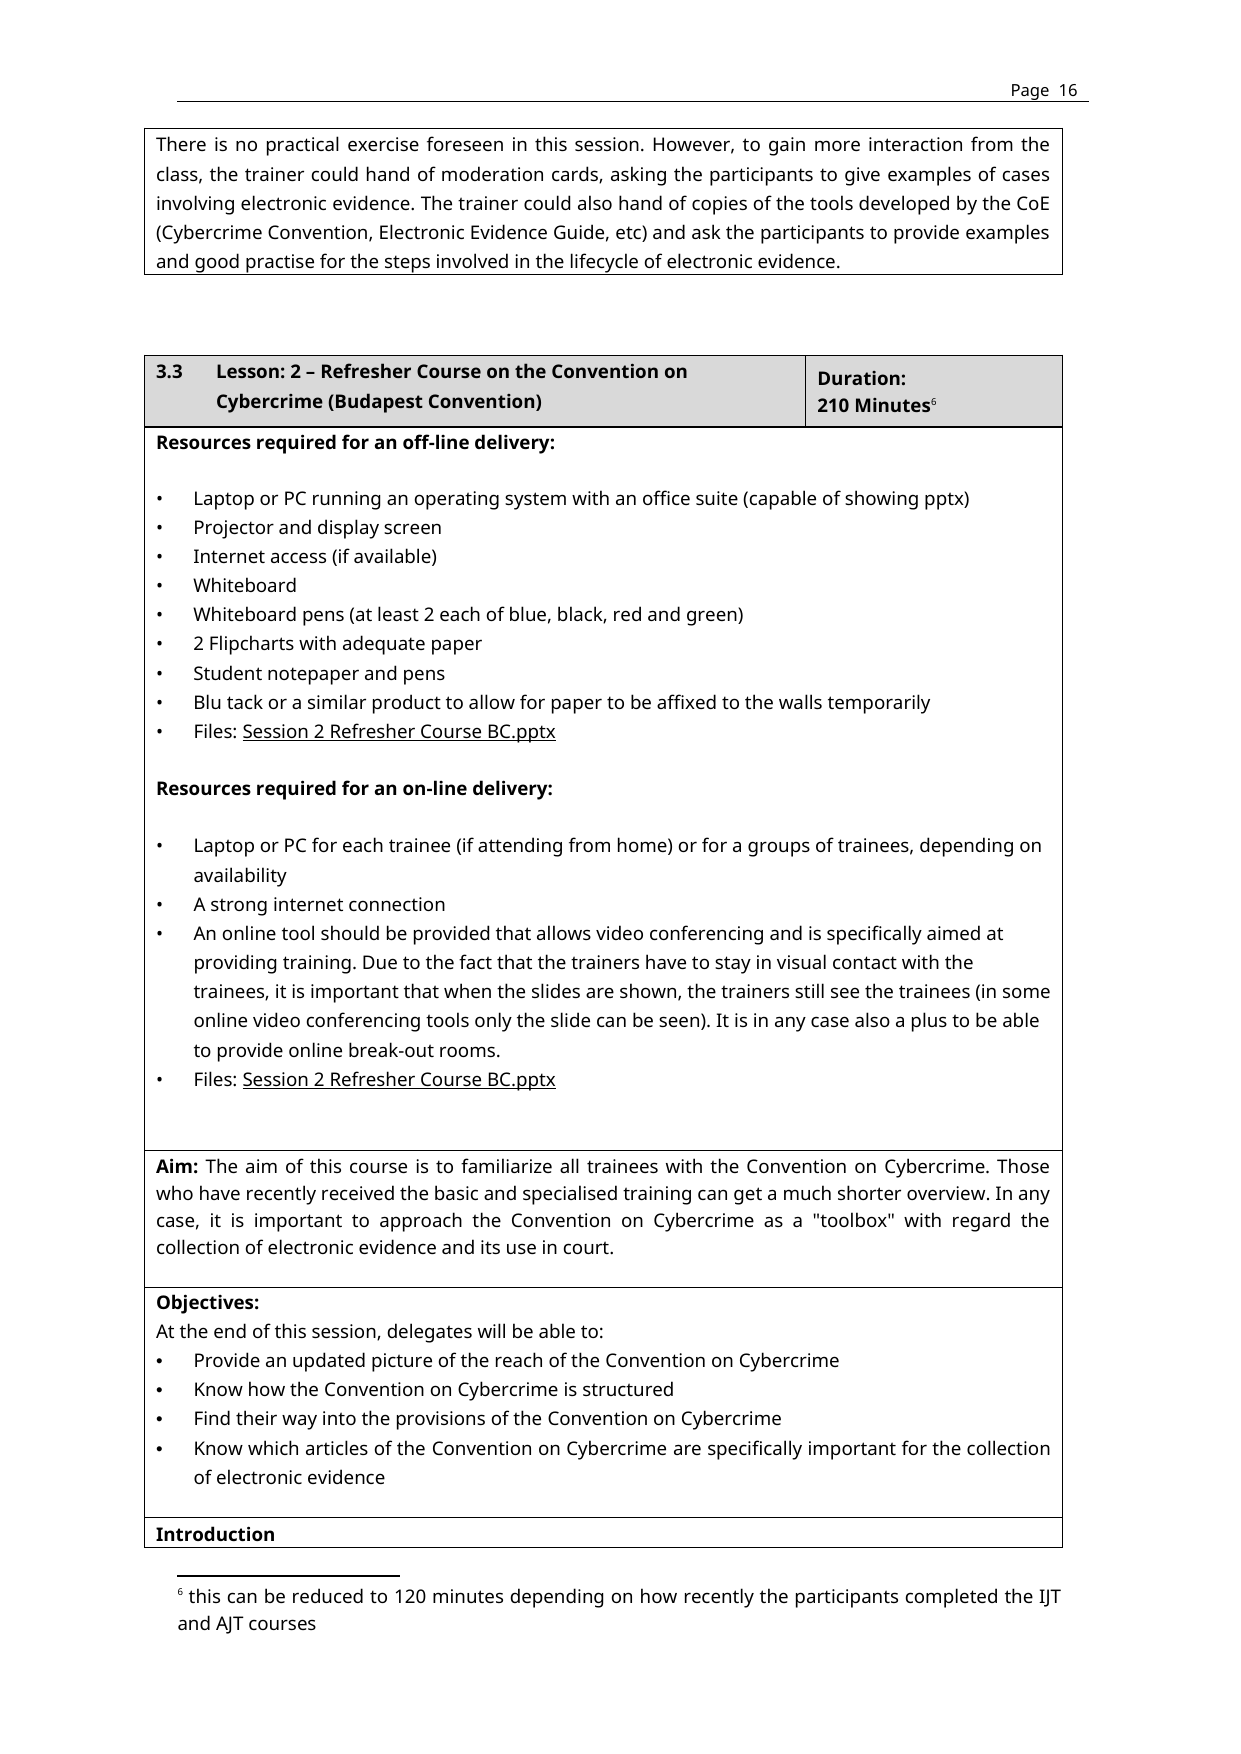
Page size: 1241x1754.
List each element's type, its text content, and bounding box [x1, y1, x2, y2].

table_cell Resources required for an off-line delivery: Laptop or PC running an operating system with an office suite (capable of showing pptx) Projector and display screen Internet access (if available) Whiteboard Whiteboard pens (at least 2 each of blue, black, red and green) 2 Flipcharts with adequate paper Student notepaper and pens Blu tack or a similar product to allow for paper to be affixed to the walls temporarily Files: Session 2 Refresher Course BC.pptx Resources required for an on-line delivery: Laptop or PC for each trainee (if attending from home) or for a groups of trainees, depending on availability A strong internet connection An online tool should be provided that allows video conferencing and is specifically aimed at providing training. Due to the fact that the trainers have to stay in visual contact with the trainees, it is important that when the slides are shown, the trainers still see the trainees (in some online video conferencing tools only the slide can be seen). It is in any case also a plus to be able to provide online break-out rooms. Files: Session 2 Refresher Course BC.pptx [145, 428, 1062, 1150]
table_header Duration: 210 Minutes [806, 356, 1062, 426]
table_cell Aim: The aim of this course is to familiarize all trainees with the Convention on Cybercrime. Those who have recently received the basic and specialised training can get a much shorter overview. In any case, it is important to approach the Convention on Cybercrime as a "toolbox" with regard the collection of electronic evidence and its use in court. [145, 1151, 1062, 1287]
table_cell Objectives: At the end of this session, delegates will be able to: Provide an updated picture of the reach of the Convention on Cybercrime Know how the Convention on Cybercrime is structured Find their way into the provisions of the Convention on Cybercrime Know which articles of the Convention on Cybercrime are specifically important for the collection of electronic evidence [145, 1288, 1062, 1517]
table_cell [145, 129, 1062, 274]
table_header Lesson: 2 – Refresher Course on the Convention on Cybercrime (Budapest Convention) [145, 356, 805, 426]
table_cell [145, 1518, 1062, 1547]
